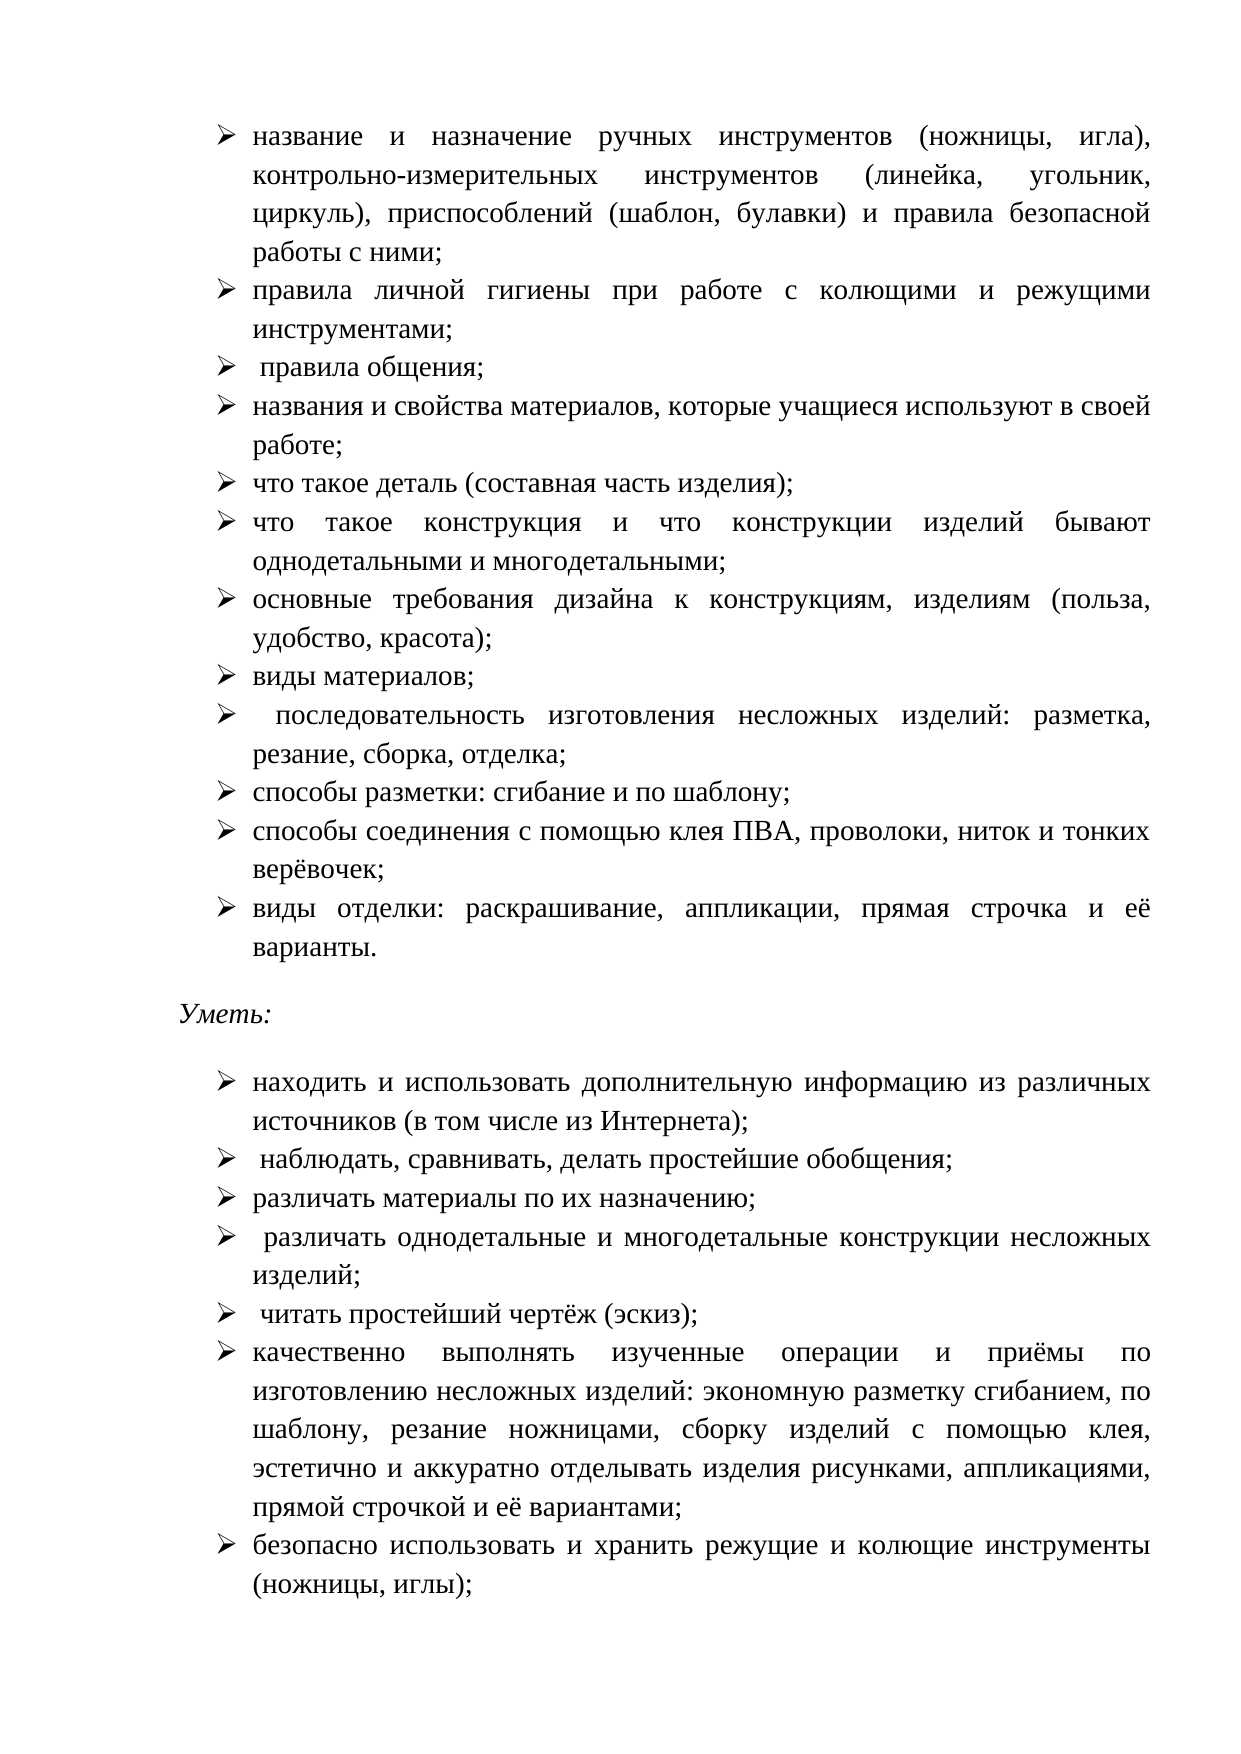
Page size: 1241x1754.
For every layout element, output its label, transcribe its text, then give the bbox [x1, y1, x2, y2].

list виды материалов; [215, 658, 1152, 692]
list что такое деталь (составная часть изделия); [215, 465, 1152, 499]
list способы разметки: сгибание и по шаблону; [215, 774, 1152, 808]
list основные требования дизайна к конструкциям, изделиям (польза, удобство, красота); [215, 581, 1152, 653]
list качественно выполнять изученные операции и приёмы по изготовлению несложных изделий: экономную разметку сгибанием, по шаблону, резание ножницами, сборку изделий с помощью клея, эстетично и аккуратно отделывать изделия рисунками, аппликациями, прямой строчкой и её вариантами; [215, 1334, 1152, 1522]
list читать простейший чертёж (эскиз); [215, 1296, 1152, 1329]
list названия и свойства материалов, которые учащиеся используют в своей работе; [215, 388, 1152, 460]
list последовательность изготовления несложных изделий: разметка, резание, сборка, отделка; [215, 697, 1152, 769]
list правила общения; [215, 349, 1152, 383]
list безопасно использовать и хранить режущие и колющие инструменты (ножницы, иглы); [215, 1527, 1152, 1599]
list находить и использовать дополнительную информацию из различных источников (в том числе из Интернета); [215, 1064, 1152, 1136]
text Уметь: [177, 996, 1152, 1030]
list виды отделки: раскрашивание, аппликации, прямая строчка и её варианты. [215, 890, 1152, 962]
list наблюдать, сравнивать, делать простейшие обобщения; [215, 1141, 1152, 1175]
list различать однодетальные и многодетальные конструкции несложных изделий; [215, 1219, 1152, 1291]
list название и назначение ручных инструментов (ножницы, игла), контрольно-измерительных инструментов (линейка, угольник, циркуль), приспособлений (шаблон, булавки) и правила безопасной работы с ними; [215, 118, 1152, 267]
list что такое конструкция и что конструкции изделий бывают однодетальными и многодетальными; [215, 504, 1152, 576]
list правила личной гигиены при работе с колющими и режущими инструментами; [215, 272, 1152, 344]
list способы соединения с помощью клея ПВА, проволоки, ниток и тонких верёвочек; [215, 813, 1152, 885]
list различать материалы по их назначению; [215, 1180, 1152, 1214]
